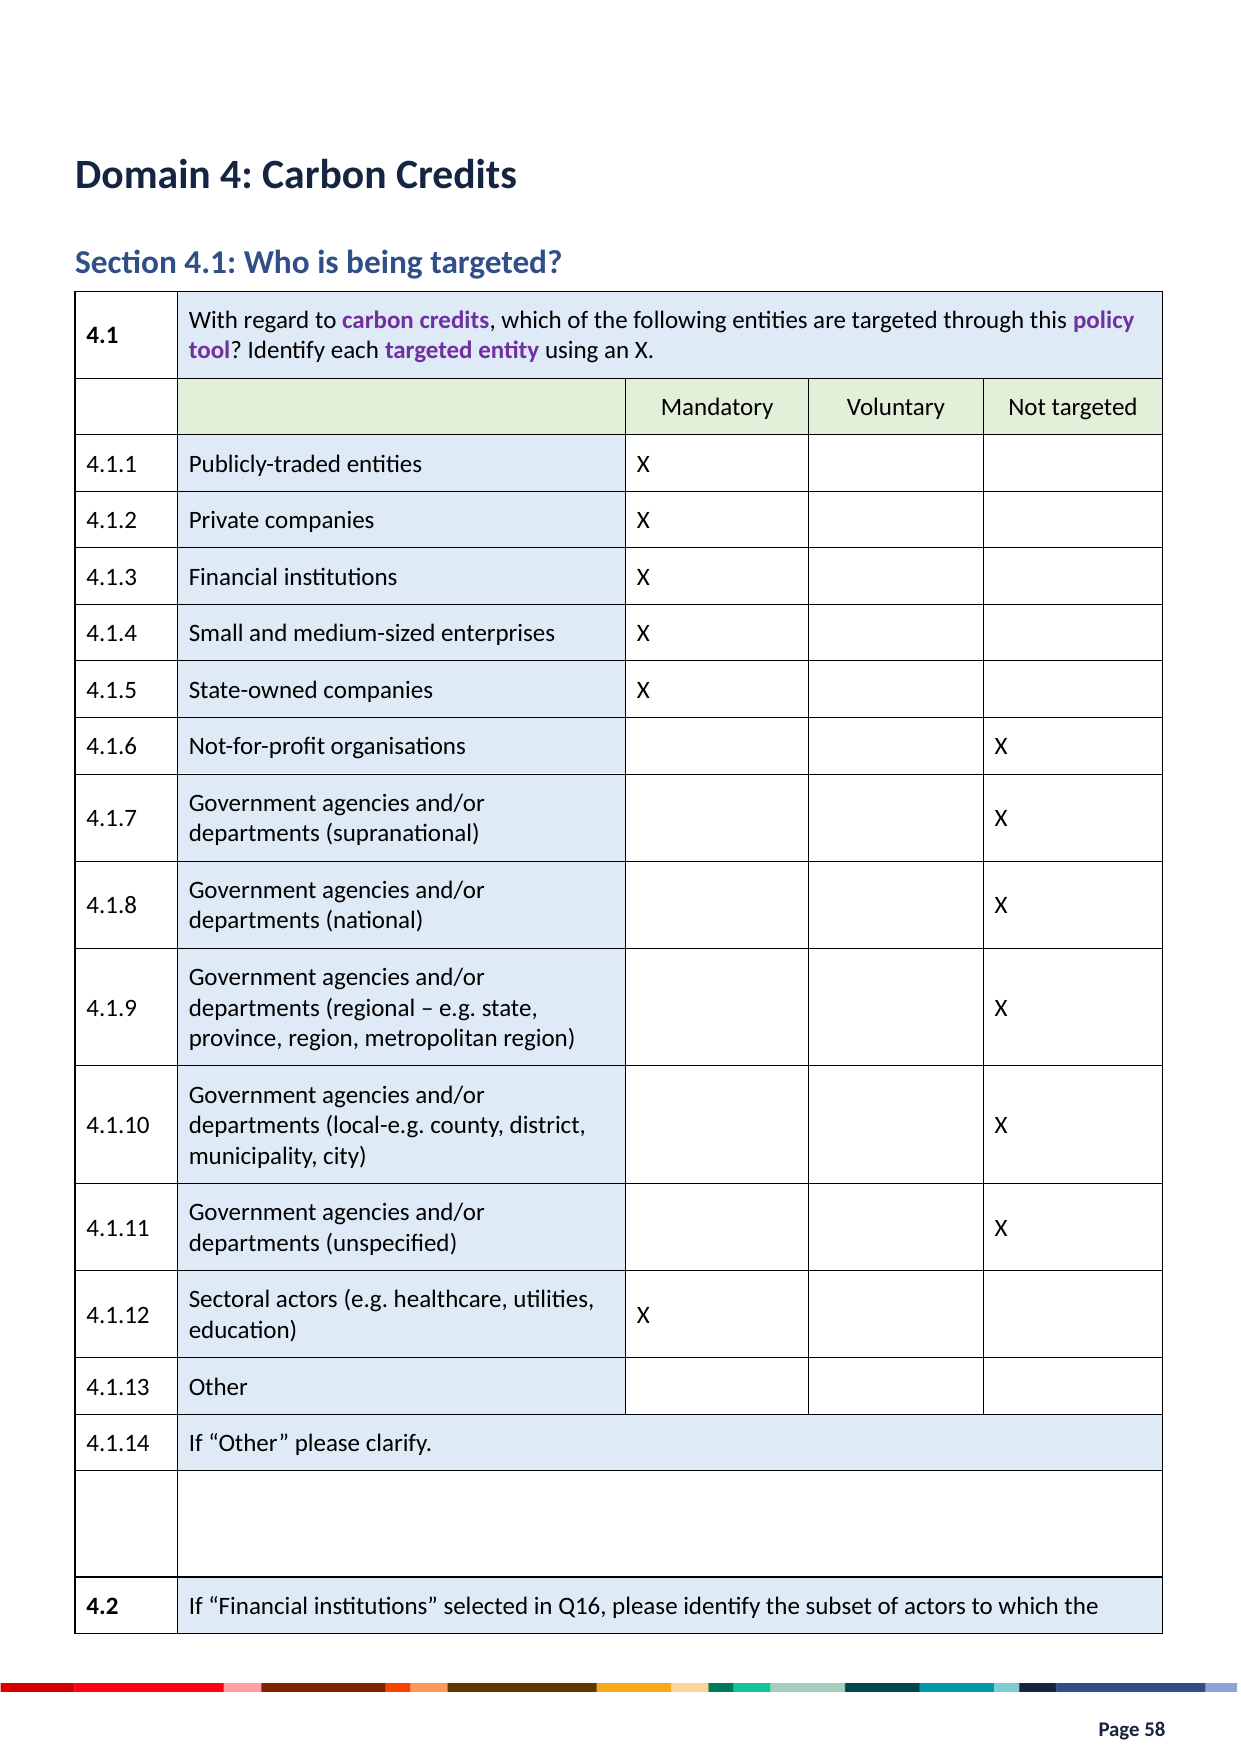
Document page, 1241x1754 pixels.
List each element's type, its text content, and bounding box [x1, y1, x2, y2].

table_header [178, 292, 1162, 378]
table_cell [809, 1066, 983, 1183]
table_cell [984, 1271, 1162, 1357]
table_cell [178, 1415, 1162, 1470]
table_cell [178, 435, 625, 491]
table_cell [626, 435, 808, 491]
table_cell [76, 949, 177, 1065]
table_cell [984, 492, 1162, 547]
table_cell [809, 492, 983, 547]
subtitle Domain 4: Carbon Credits [75, 148, 1165, 199]
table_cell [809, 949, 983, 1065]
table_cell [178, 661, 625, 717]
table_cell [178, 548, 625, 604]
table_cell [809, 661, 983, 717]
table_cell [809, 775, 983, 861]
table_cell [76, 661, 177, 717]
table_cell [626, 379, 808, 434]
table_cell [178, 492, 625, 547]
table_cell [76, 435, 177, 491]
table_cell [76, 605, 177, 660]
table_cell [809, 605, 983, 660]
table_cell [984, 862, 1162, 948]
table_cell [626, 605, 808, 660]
picture [0, 1683, 1236, 1692]
subtitle Section 4.1: Who is being targeted? [75, 241, 1165, 282]
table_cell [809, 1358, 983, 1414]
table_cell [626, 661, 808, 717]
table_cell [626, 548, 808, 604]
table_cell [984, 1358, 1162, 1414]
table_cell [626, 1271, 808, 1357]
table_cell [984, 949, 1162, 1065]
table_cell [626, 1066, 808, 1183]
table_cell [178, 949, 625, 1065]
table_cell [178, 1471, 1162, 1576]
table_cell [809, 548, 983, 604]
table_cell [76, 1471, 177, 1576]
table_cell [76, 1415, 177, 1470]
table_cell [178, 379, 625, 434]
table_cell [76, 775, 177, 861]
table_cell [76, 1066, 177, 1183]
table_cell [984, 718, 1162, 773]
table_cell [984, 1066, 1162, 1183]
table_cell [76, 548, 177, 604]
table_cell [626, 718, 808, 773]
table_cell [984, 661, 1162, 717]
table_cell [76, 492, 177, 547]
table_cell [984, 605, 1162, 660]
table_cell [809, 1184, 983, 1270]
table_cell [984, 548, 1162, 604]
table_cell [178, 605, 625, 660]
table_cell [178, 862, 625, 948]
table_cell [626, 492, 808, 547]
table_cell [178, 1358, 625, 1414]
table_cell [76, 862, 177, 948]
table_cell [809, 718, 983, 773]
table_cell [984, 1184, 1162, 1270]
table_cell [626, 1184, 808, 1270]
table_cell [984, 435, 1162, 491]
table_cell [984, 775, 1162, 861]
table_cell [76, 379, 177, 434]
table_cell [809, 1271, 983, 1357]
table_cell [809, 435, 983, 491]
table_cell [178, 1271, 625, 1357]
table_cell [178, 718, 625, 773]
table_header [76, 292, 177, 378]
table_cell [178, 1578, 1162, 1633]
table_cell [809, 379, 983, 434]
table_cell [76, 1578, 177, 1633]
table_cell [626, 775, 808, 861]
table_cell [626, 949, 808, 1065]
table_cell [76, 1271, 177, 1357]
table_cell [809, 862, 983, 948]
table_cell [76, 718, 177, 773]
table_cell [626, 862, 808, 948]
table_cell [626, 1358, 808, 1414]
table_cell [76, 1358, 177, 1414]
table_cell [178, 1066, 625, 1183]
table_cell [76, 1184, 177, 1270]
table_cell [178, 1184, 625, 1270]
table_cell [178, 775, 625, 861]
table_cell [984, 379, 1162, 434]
